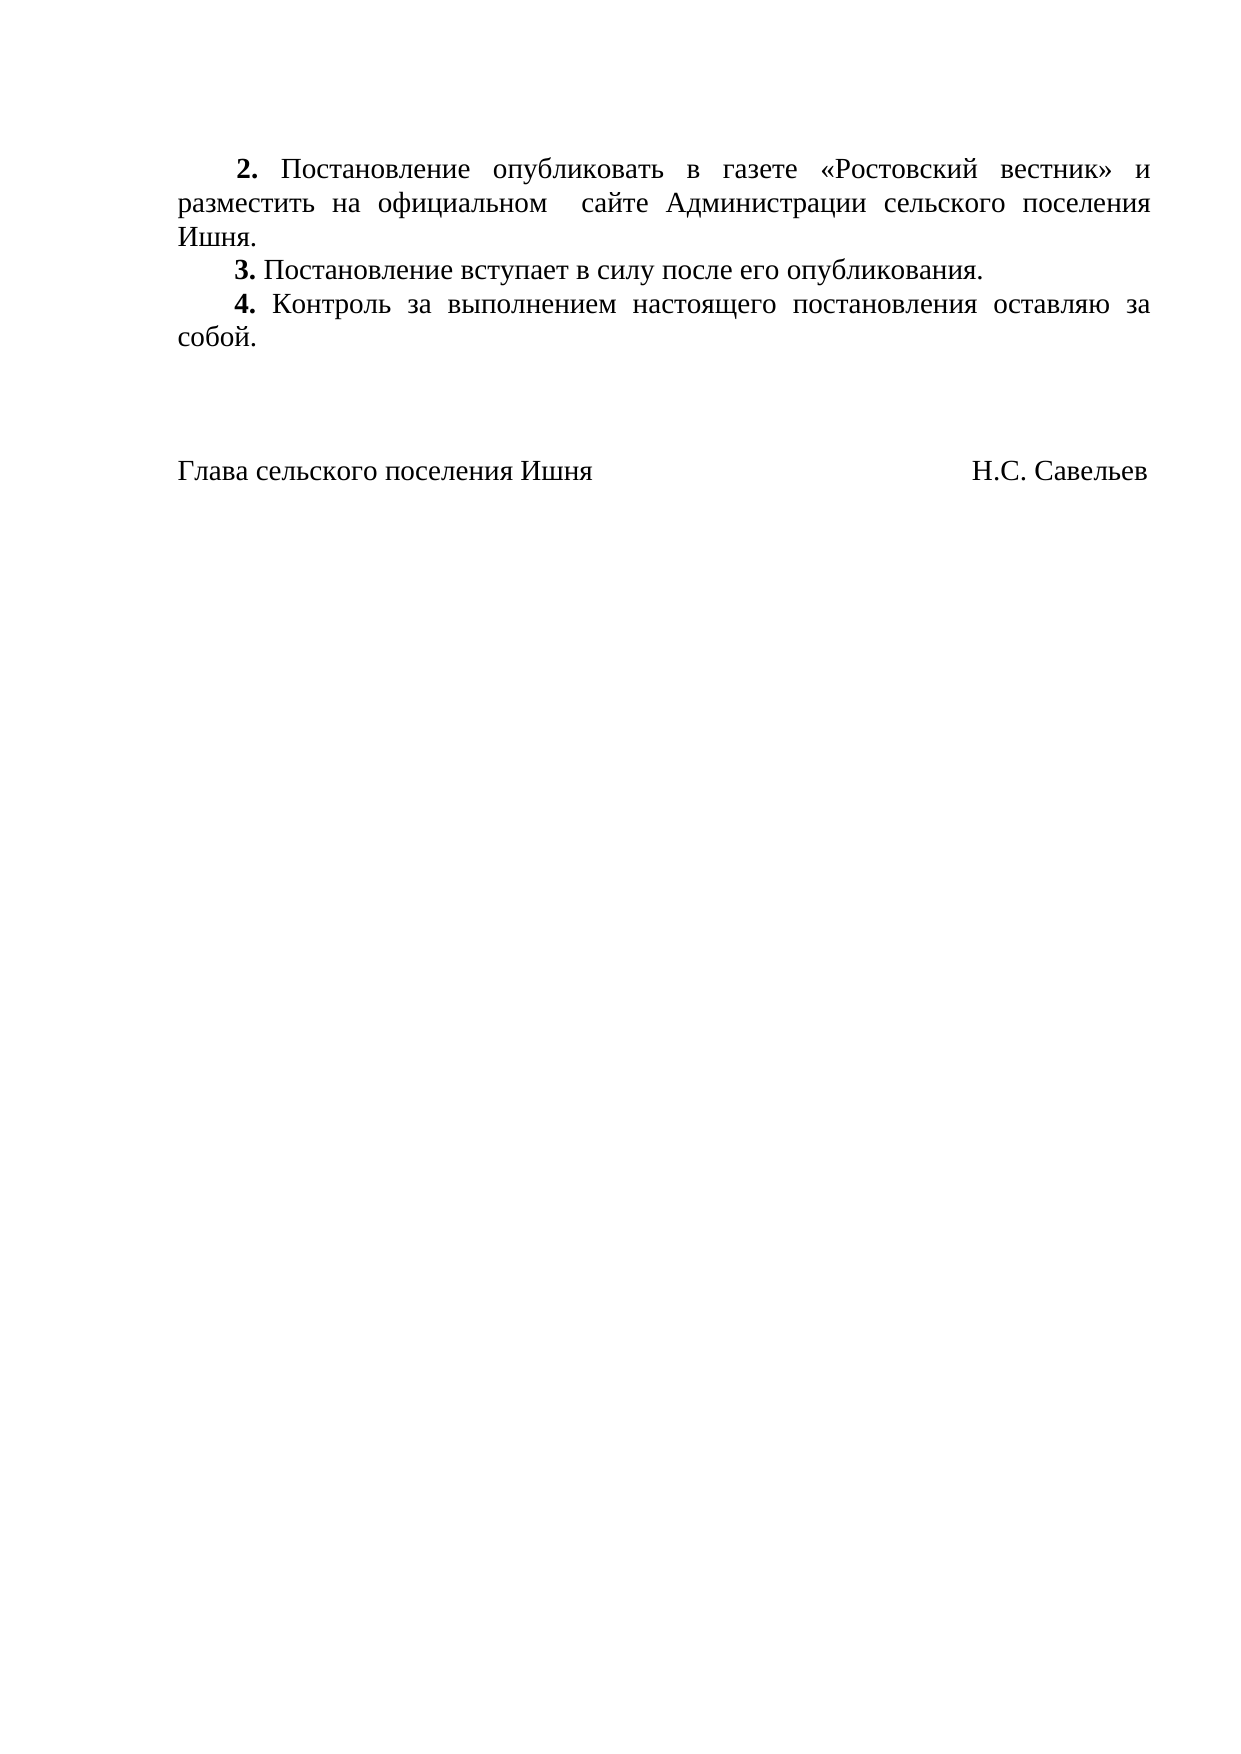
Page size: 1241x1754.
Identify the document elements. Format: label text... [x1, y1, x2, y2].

text 4. Контроль за выполнением настоящего постановления оставляю за собой. [177, 286, 1152, 353]
text 3. Постановление вступает в силу после его опубликования. [177, 252, 1152, 286]
text 2. Постановление опубликовать в газете «Ростовский вестник» и разместить на официальном сайте Администрации сельского поселения Ишня. [177, 152, 1152, 252]
text Глава сельского поселения Ишня Н.С. Савельев [177, 453, 1152, 487]
